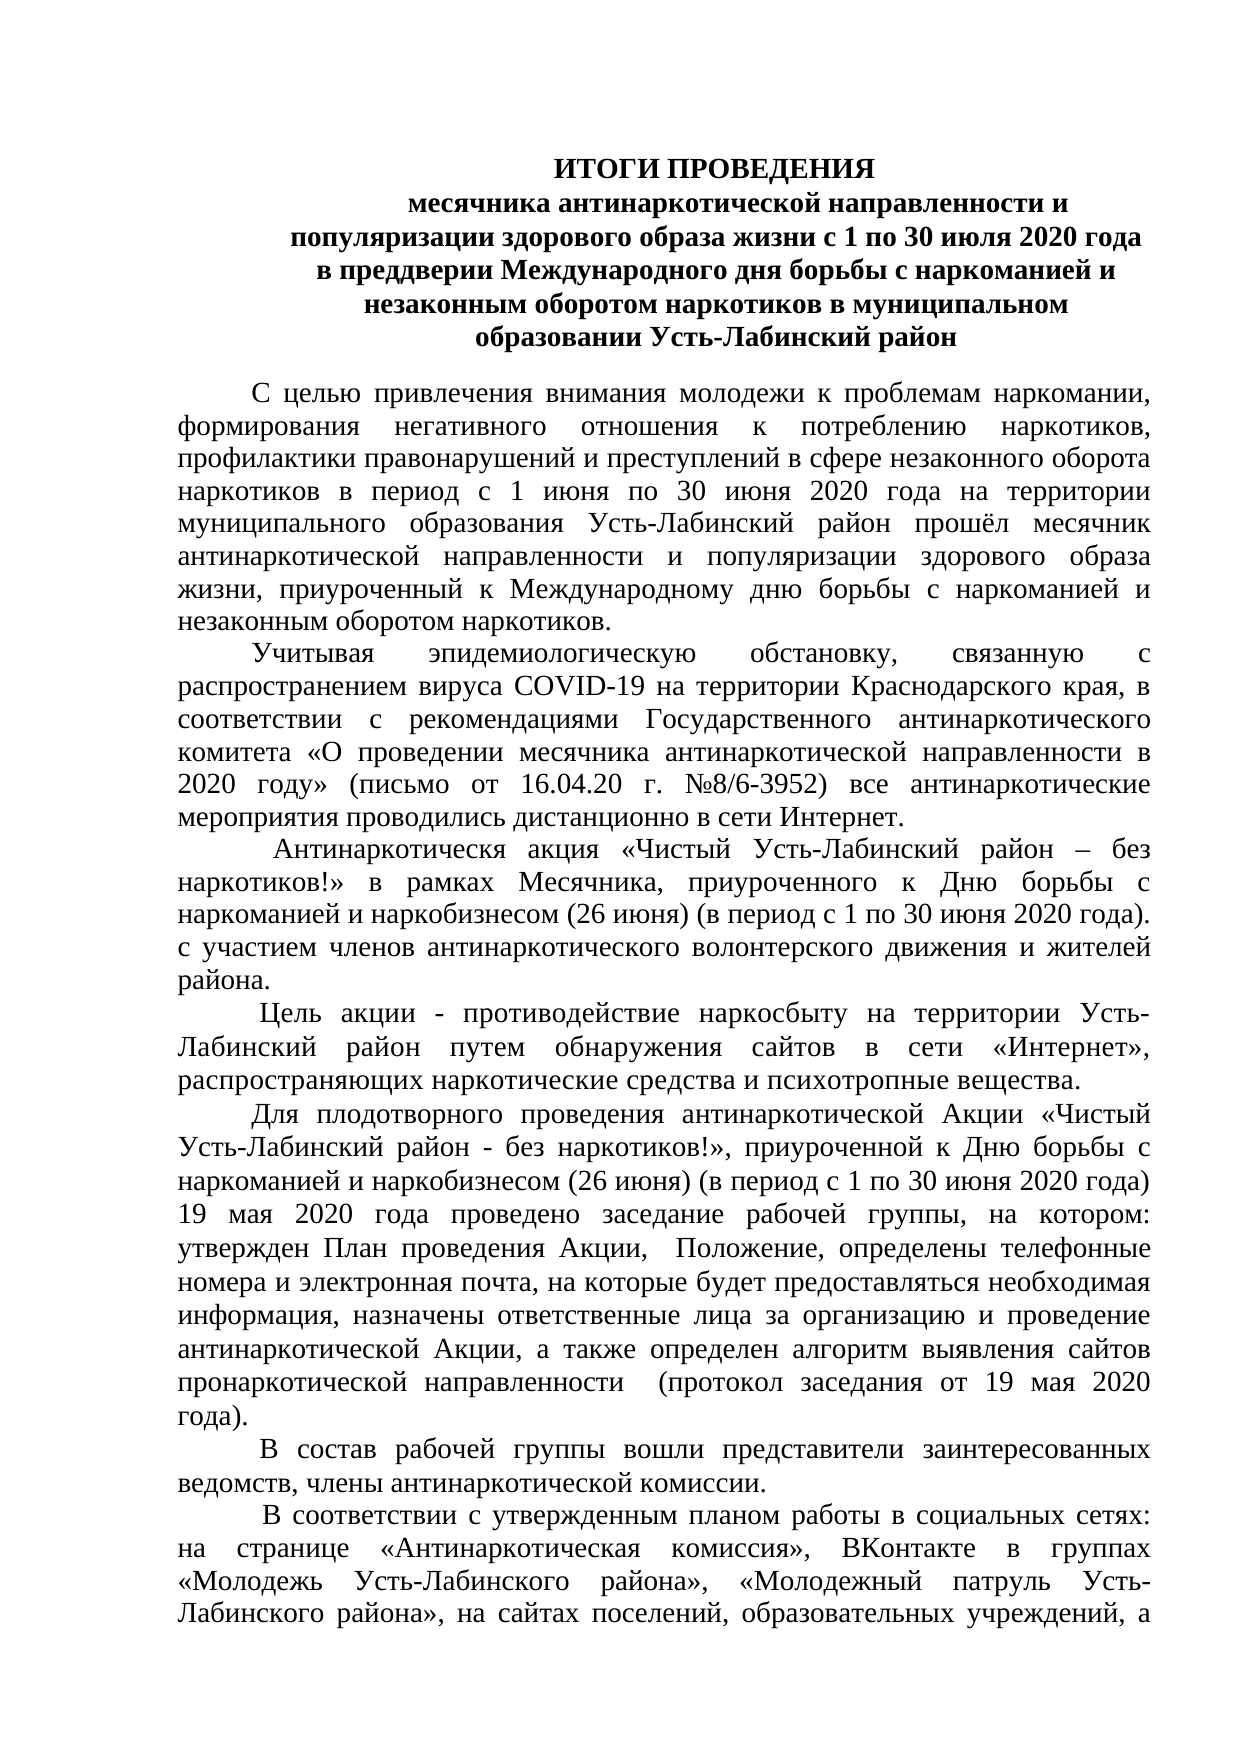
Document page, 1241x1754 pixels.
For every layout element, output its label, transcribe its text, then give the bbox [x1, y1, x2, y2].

text С целью привлечения внимания молодежи к проблемам наркомании, формирования негативного отношения к потреблению наркотиков, профилактики правонарушений и преступлений в сфере незаконного оборота наркотиков в период с 1 июня по 30 июня 2020 года на территории муниципального образования Усть-Лабинский район прошёл месячник антинаркотической направленности и популяризации здорового образа жизни, приуроченный к Международному дню борьбы с наркоманией и незаконным оборотом наркотиков. [177, 376, 1152, 637]
text Учитывая эпидемиологическую обстановку, связанную с распространением вируса COVID-19 на территории Краснодарского края, в соответствии с рекомендациями Государственного антинаркотического комитета «О проведении месячника антинаркотической направленности в 2020 году» (письмо от 16.04.20 г. №8/6-3952) все антинаркотические мероприятия проводились дистанционно в сети Интернет. [177, 637, 1152, 832]
text Цель акции - противодействие наркосбыту на территории Усть-Лабинский район путем обнаружения сайтов в сети «Интернет», распространяющих наркотические средства и психотропные вещества. Для плодотворного проведения антинаркотической Акции «Чистый Усть-Лабинский район - без наркотиков!», приуроченной к Дню борьбы с наркоманией и наркобизнесом (26 июня) (в период с 1 по 30 июня 2020 года) 19 мая 2020 года проведено заседание рабочей группы, на котором: утвержден План проведения Акции, Положение, определены телефонные номера и электронная почта, на которые будет предоставляться необходимая информация, назначены ответственные лица за организацию и проведение антинаркотической Акции, а также определен алгоритм выявления сайтов пронаркотической направленности (протокол заседания от 19 мая 2020 года). [177, 995, 1152, 1431]
text В состав рабочей группы вошли представители заинтересованных ведомств, члены антинаркотической комиссии. [177, 1431, 1152, 1498]
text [177, 1498, 1152, 1629]
text ИТОГИ ПРОВЕДЕНИЯ месячника антинаркотической направленности и популяризации здорового образа жизни с 1 по 30 июля 2020 года в преддверии Международного дня борьбы с наркоманией и незаконным оборотом наркотиков в муниципальном образовании Усть-Лабинский район [281, 152, 1152, 353]
text Антинаркотическя акция «Чистый Усть-Лабинский район – без наркотиков!» в рамках Месячника, приуроченного к Дню борьбы с наркоманией и наркобизнесом (26 июня) (в период с 1 по 30 июня 2020 года). с участием членов антинаркотического волонтерского движения и жителей района. [177, 832, 1152, 995]
